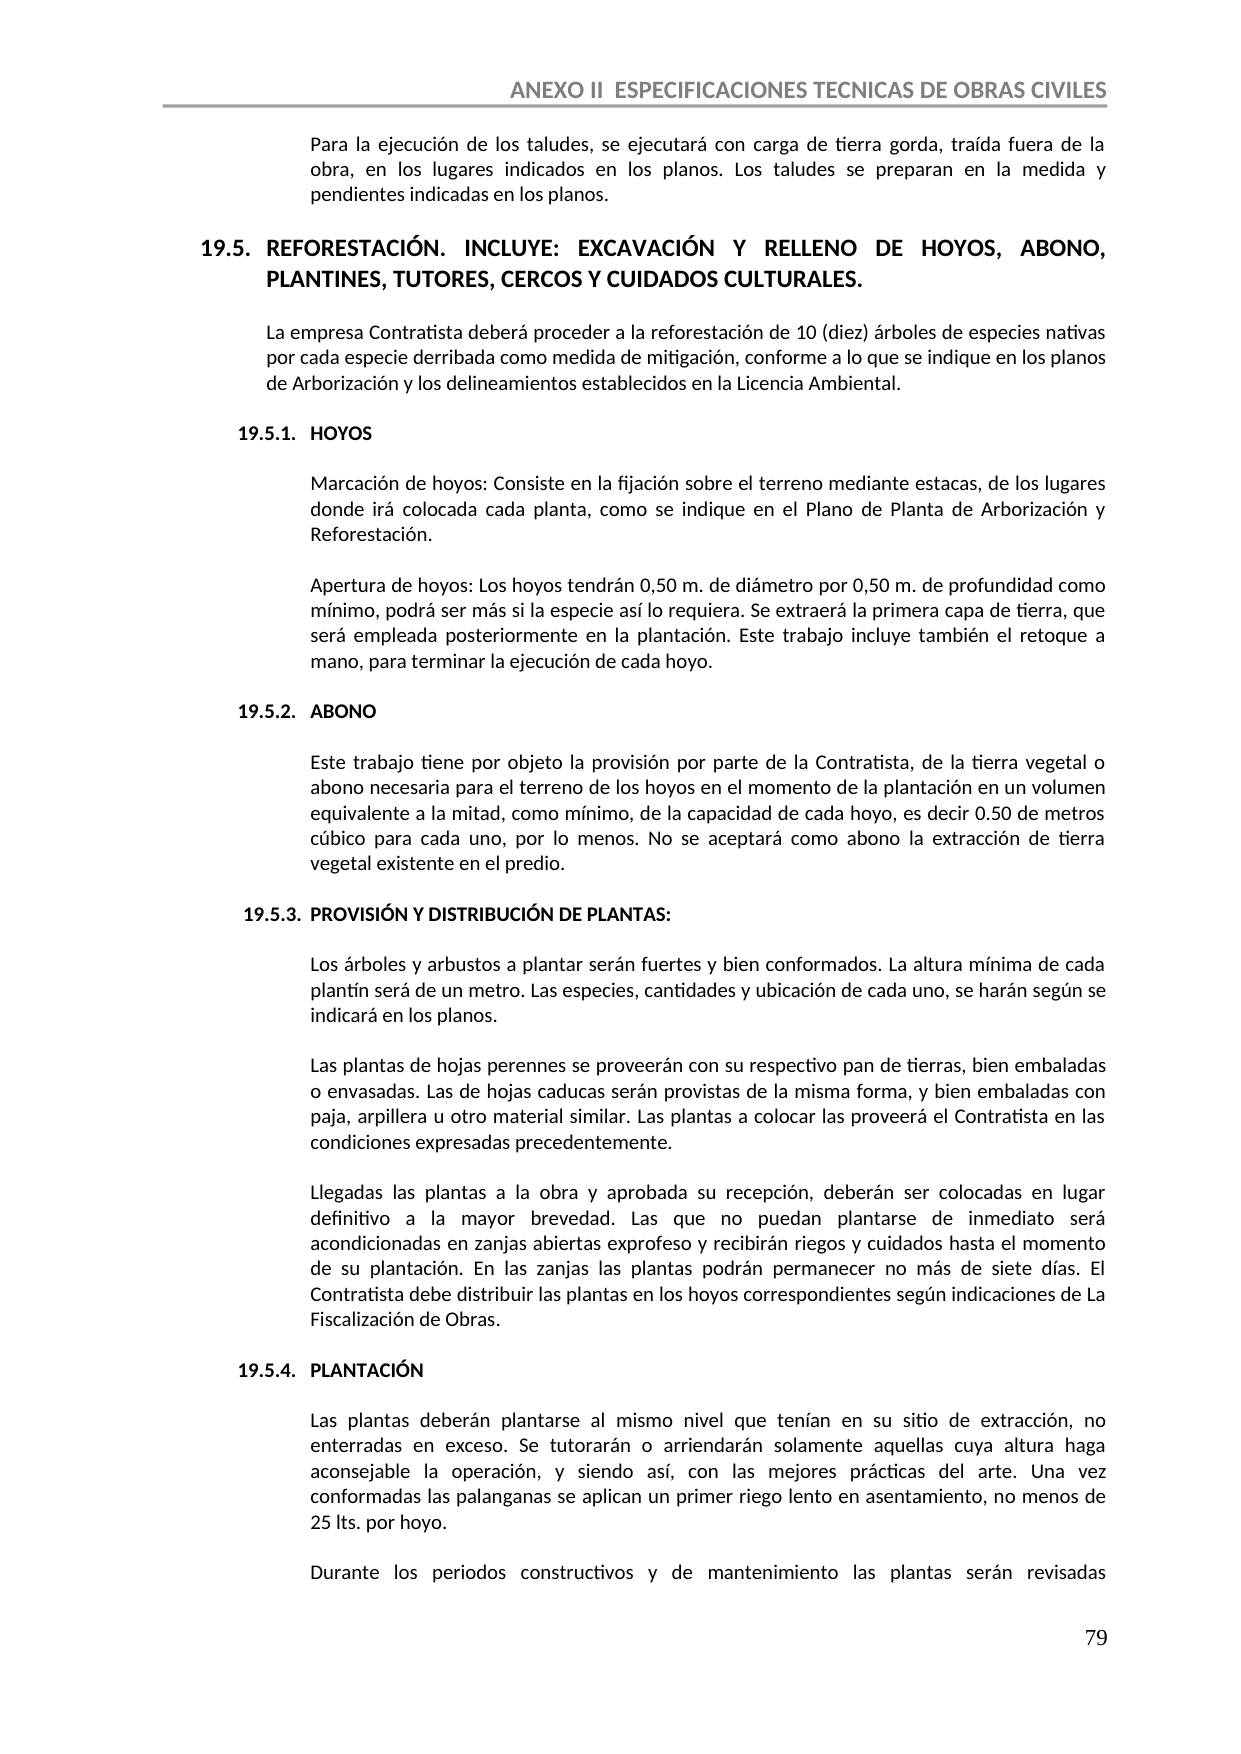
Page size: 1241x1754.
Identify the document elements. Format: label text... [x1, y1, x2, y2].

text Llegadas las plantas a la obra y aprobada su recepción, deberán ser colocadas en lugar definitivo a la mayor brevedad. Las que no puedan plantarse de inmediato será acondicionadas en zanjas abiertas exprofeso y recibirán riegos y cuidados hasta el momento de su plantación. En las zanjas las plantas podrán permanecer no más de siete días. El Contratista debe distribuir las plantas en los hoyos correspondientes según indicaciones de La Fiscalización de Obras. [310, 1179, 1107, 1332]
text Los árboles y arbustos a plantar serán fuertes y bien conformados. La altura mínima de cada plantín será de un metro. Las especies, cantidades y ubicación de cada uno, se harán según se indicará en los planos. [310, 951, 1107, 1028]
text Las plantas deberán plantarse al mismo nivel que tenían en su sitio de extracción, no enterradas en exceso. Se tutorarán o arriendarán solamente aquellas cuya altura haga aconsejable la operación, y siendo así, con las mejores prácticas del arte. Una vez conformadas las palanganas se aplican un primer riego lento en asentamiento, no menos de 25 lts. por hoyo. [310, 1407, 1107, 1534]
list REFORESTACIÓN. INCLUYE: EXCAVACIÓN Y RELLENO DE HOYOS, ABONO, PLANTINES, TUTORES, CERCOS Y CUIDADOS CULTURALES. [200, 232, 1107, 293]
text La empresa Contratista deberá proceder a la reforestación de 10 (diez) árboles de especies nativas por cada especie derribada como medida de mitigación, conforme a lo que se indique en los planos de Arborización y los delineamientos establecidos en la Licencia Ambiental. [266, 319, 1107, 395]
list HOYOS [237, 420, 1107, 446]
text Para la ejecución de los taludes, se ejecutará con carga de tierra gorda, traída fuera de la obra, en los lugares indicados en los planos. Los taludes se preparan en la medida y pendientes indicadas en los planos. [310, 131, 1107, 207]
text Este trabajo tiene por objeto la provisión por parte de la Contratista, de la tierra vegetal o abono necesaria para el terreno de los hoyos en el momento de la plantación en un volumen equivalente a la mitad, como mínimo, de la capacidad de cada hoyo, es decir 0.50 de metros cúbico para cada uno, por lo menos. No se aceptará como abono la extracción de tierra vegetal existente en el predio. [310, 749, 1107, 876]
list ABONO [237, 698, 1107, 724]
text Apertura de hoyos: Los hoyos tendrán 0,50 m. de diámetro por 0,50 m. de profundidad como mínimo, podrá ser más si la especie así lo requiera. Se extraerá la primera capa de tierra, que será empleada posteriormente en la plantación. Este trabajo incluye también el retoque a mano, para terminar la ejecución de cada hoyo. [310, 572, 1107, 673]
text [310, 1559, 1107, 1585]
list PROVISIÓN Y DISTRIBUCIÓN DE PLANTAS: [243, 901, 1107, 926]
list PLANTACIÓN [237, 1357, 1107, 1382]
text Las plantas de hojas perennes se proveerán con su respectivo pan de tierras, bien embaladas o envasadas. Las de hojas caducas serán provistas de la misma forma, y bien embaladas con paja, arpillera u otro material similar. Las plantas a colocar las proveerá el Contratista en las condiciones expresadas precedentemente. [310, 1053, 1107, 1154]
text Marcación de hoyos: Consiste en la fijación sobre el terreno mediante estacas, de los lugares donde irá colocada cada planta, como se indique en el Plano de Planta de Arborización y Reforestación. [310, 471, 1107, 547]
